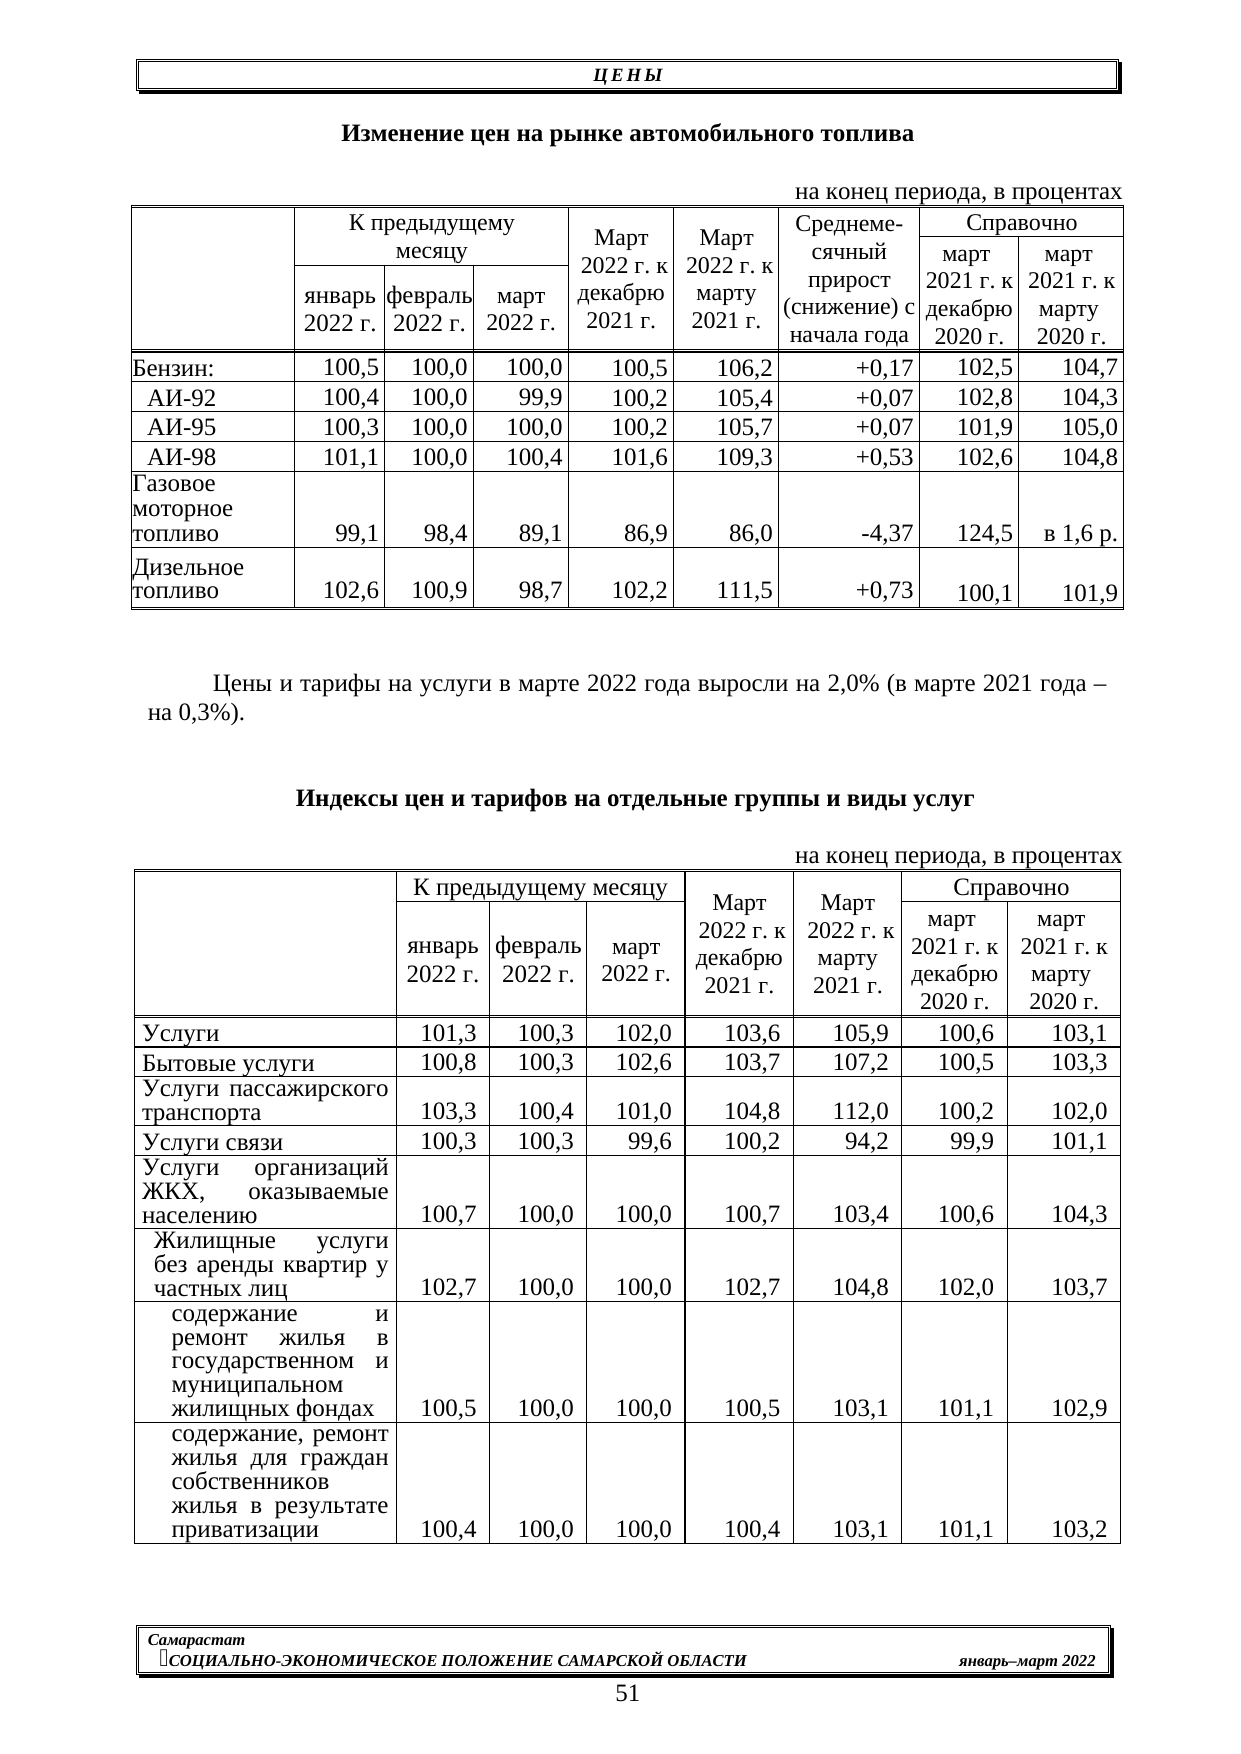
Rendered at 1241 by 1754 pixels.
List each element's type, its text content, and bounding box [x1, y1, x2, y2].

table_header Справочно [920, 208, 1123, 236]
table_cell 104,8 [794, 1229, 901, 1301]
table_cell +0,53 [779, 442, 919, 471]
table_cell 103,4 [794, 1156, 901, 1228]
table_cell 103,6 [686, 1018, 793, 1046]
table_cell 100,7 [686, 1156, 793, 1228]
table_cell 112,0 [794, 1077, 901, 1125]
table_cell 102,0 [1008, 1077, 1120, 1125]
table_cell 101,1 [1008, 1126, 1120, 1155]
table_header [132, 208, 294, 349]
table_header Справочно [902, 872, 1120, 901]
table_cell 104,3 [1019, 382, 1123, 411]
table_cell 104,3 [1008, 1156, 1120, 1228]
table_cell Газовое моторное топливо [132, 472, 294, 547]
table_cell 103,7 [686, 1048, 793, 1076]
table_header Март 2022 г. к марту 2021 г. [674, 208, 778, 349]
table_cell март 2021 г. к декабрю 2020 г. [902, 902, 1007, 1014]
table_header К предыдущему месяцу [295, 208, 568, 264]
table_cell 100,1 [920, 548, 1018, 607]
table_cell 100,5 [686, 1302, 793, 1422]
table_cell 100,0 [385, 382, 473, 411]
table_cell февраль 2022 г. [490, 902, 586, 1014]
table_cell 102,7 [686, 1229, 793, 1301]
table_cell 104,7 [1019, 353, 1123, 381]
table_cell 100,0 [385, 353, 473, 381]
table_cell -4,37 [779, 472, 919, 547]
table_cell 106,2 [674, 353, 778, 381]
table_cell 100,6 [902, 1156, 1007, 1228]
table_cell 109,3 [674, 442, 778, 471]
table_header Март 2022 г. к декабрю 2021 г. [686, 872, 793, 1014]
table_cell 100,3 [295, 412, 384, 441]
table_cell 100,0 [385, 442, 473, 471]
table_cell 101,6 [569, 442, 673, 471]
text Индексы цен и тарифов на отдельные группы и виды услуг [148, 783, 1122, 812]
table_cell 100,3 [397, 1126, 489, 1155]
table_cell март 2022 г. [587, 902, 684, 1014]
table_cell 100,4 [474, 442, 568, 471]
table_cell 99,9 [902, 1126, 1007, 1155]
table_cell АИ-95 [132, 412, 294, 441]
table_cell 100,3 [490, 1048, 586, 1076]
table_cell 105,0 [1019, 412, 1123, 441]
table_cell февраль 2022 г. [385, 266, 473, 349]
table_cell 102,0 [902, 1229, 1007, 1301]
table_cell содержание и ремонт жилья в государственном и муниципальном жилищных фондах [135, 1302, 396, 1422]
table_cell Услуги организаций ЖКХ, оказываемые населению [135, 1156, 396, 1228]
table_cell в 1,6 р. [1019, 472, 1123, 547]
table_cell 100,2 [686, 1126, 793, 1155]
table_cell 104,8 [686, 1077, 793, 1125]
table_cell 105,7 [674, 412, 778, 441]
table_cell Услуги связи [135, 1126, 396, 1155]
table_cell 100,0 [474, 412, 568, 441]
table_cell АИ-92 [132, 382, 294, 411]
table_cell 94,2 [794, 1126, 901, 1155]
table_cell 103,1 [794, 1302, 901, 1422]
table_cell 100,0 [587, 1229, 684, 1301]
table_cell 100,3 [490, 1126, 586, 1155]
table_cell 100,0 [587, 1423, 684, 1542]
table_cell 103,1 [794, 1423, 901, 1542]
table_cell 100,0 [385, 412, 473, 441]
table_cell 98,7 [474, 548, 568, 607]
table_cell 100,3 [490, 1018, 586, 1046]
table_cell 100,4 [686, 1423, 793, 1542]
table_cell 100,0 [490, 1156, 586, 1228]
table_cell Услуги пассажирского транспорта [135, 1077, 396, 1125]
table_cell март 2021 г. к марту 2020 г. [1008, 902, 1120, 1014]
table_cell +0,17 [779, 353, 919, 381]
table_cell 102,7 [397, 1229, 489, 1301]
table_header Среднеме- сячный прирост (снижение) с начала года [779, 208, 919, 349]
table_cell 100,0 [490, 1302, 586, 1422]
table_cell 100,0 [587, 1302, 684, 1422]
text на конец периода, в процентах [148, 840, 1122, 869]
table_cell 99,9 [474, 382, 568, 411]
table_cell 103,7 [1008, 1229, 1120, 1301]
table_cell 102,6 [295, 548, 384, 607]
table_cell Дизельное топливо [132, 548, 294, 607]
table_header Март 2022 г. к декабрю 2021 г. [569, 208, 673, 349]
table_cell 101,9 [1019, 548, 1123, 607]
table_cell 100,2 [569, 412, 673, 441]
table_cell 100,2 [569, 382, 673, 411]
subtitle Изменение цен на рынке автомобильного топлива [148, 118, 1107, 147]
table_cell 102,6 [587, 1048, 684, 1076]
table_cell 103,2 [1008, 1423, 1120, 1542]
table_cell 103,1 [1008, 1018, 1120, 1046]
table_cell 111,5 [674, 548, 778, 607]
table_cell 100,5 [295, 353, 384, 381]
table_cell Услуги [135, 1018, 396, 1046]
table_cell январь 2022 г. [295, 266, 384, 349]
table_cell 102,6 [920, 442, 1018, 471]
table_cell Жилищные услуги без аренды квартир у частных лиц [135, 1229, 396, 1301]
text Цены и тарифы на услуги в марте 2022 года выросли на 2,0% (в марте 2021 года – на 0,3%). [148, 668, 1107, 725]
table_cell 99,6 [587, 1126, 684, 1155]
table_cell 105,9 [794, 1018, 901, 1046]
table_cell 102,5 [920, 353, 1018, 381]
table_cell 100,4 [397, 1423, 489, 1542]
table_cell 89,1 [474, 472, 568, 547]
table_cell 100,4 [490, 1077, 586, 1125]
table_cell 101,3 [397, 1018, 489, 1046]
table_cell 100,0 [587, 1156, 684, 1228]
table_cell 102,0 [587, 1018, 684, 1046]
table_cell март 2021 г. к марту 2020 г. [1019, 237, 1123, 349]
table_cell Бензин: [132, 353, 294, 381]
table_cell 100,4 [295, 382, 384, 411]
table_cell март 2022 г. [474, 266, 568, 349]
table_header [135, 872, 396, 1014]
table_cell 100,9 [385, 548, 473, 607]
table_cell 104,8 [1019, 442, 1123, 471]
table_cell 102,8 [920, 382, 1018, 411]
table_cell 100,7 [397, 1156, 489, 1228]
text на конец периода, в процентах [148, 176, 1122, 204]
table_cell 101,1 [295, 442, 384, 471]
table_cell 103,3 [397, 1077, 489, 1125]
table_cell 86,0 [674, 472, 778, 547]
table_cell 102,9 [1008, 1302, 1120, 1422]
table_header К предыдущему месяцу [397, 872, 684, 901]
table_cell 101,1 [902, 1302, 1007, 1422]
table_cell +0,07 [779, 382, 919, 411]
table_cell АИ-98 [132, 442, 294, 471]
table_cell +0,07 [779, 412, 919, 441]
table_cell 86,9 [569, 472, 673, 547]
table_cell 100,5 [397, 1302, 489, 1422]
table_cell 100,0 [490, 1423, 586, 1542]
table_header Март 2022 г. к марту 2021 г. [794, 872, 901, 1014]
table_cell 100,8 [397, 1048, 489, 1076]
table_cell +0,73 [779, 548, 919, 607]
table_cell 100,5 [902, 1048, 1007, 1076]
table_cell 100,0 [490, 1229, 586, 1301]
table_cell 103,3 [1008, 1048, 1120, 1076]
table_cell 101,1 [902, 1423, 1007, 1542]
table_cell 100,0 [474, 353, 568, 381]
table_cell 101,9 [920, 412, 1018, 441]
table_cell 100,6 [902, 1018, 1007, 1046]
table_cell содержание, ремонт жилья для граждан собственников жилья в результате приватизации [135, 1423, 396, 1542]
table_cell 100,2 [902, 1077, 1007, 1125]
table_cell 101,0 [587, 1077, 684, 1125]
table_cell 100,5 [569, 353, 673, 381]
table_cell 99,1 [295, 472, 384, 547]
table_cell 107,2 [794, 1048, 901, 1076]
table_cell январь 2022 г. [397, 902, 489, 1014]
table_cell Бытовые услуги [135, 1048, 396, 1076]
table_cell 124,5 [920, 472, 1018, 547]
table_cell 98,4 [385, 472, 473, 547]
table_cell 102,2 [569, 548, 673, 607]
table_cell март 2021 г. к декабрю 2020 г. [920, 237, 1018, 349]
table_cell 105,4 [674, 382, 778, 411]
